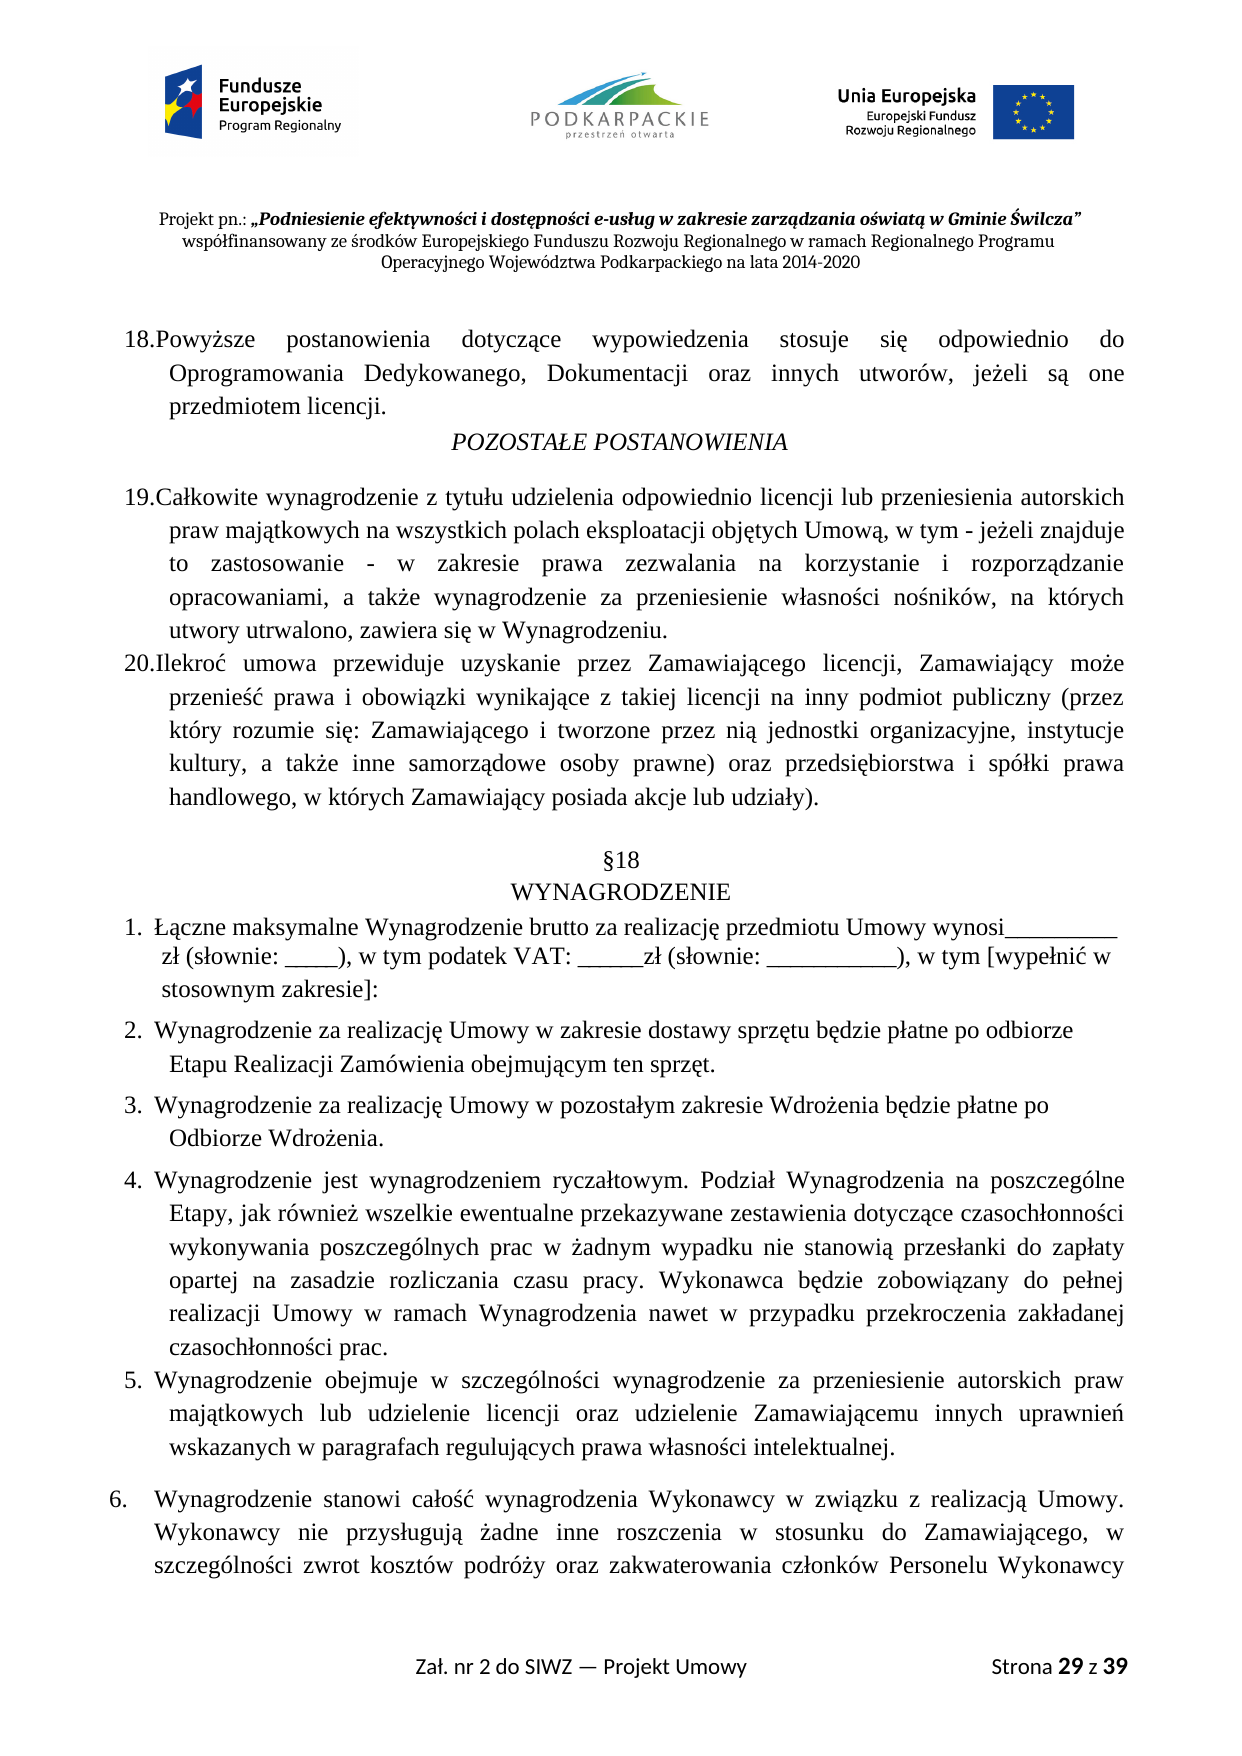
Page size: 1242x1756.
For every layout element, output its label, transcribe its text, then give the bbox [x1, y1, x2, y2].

text §18 [109, 845, 1133, 874]
text zł (słownie: ), w tym podatek VAT: zł (słownie: ), w tym [wypełnić w stosownym zakresie]: [161, 941, 1125, 1003]
list Powyższe postanowienia dotyczące wypowiedzenia stosuje się odpowiednio do Oprogramowania Dedykowanego, Dokumentacji oraz innych utworów, jeżeli są one przedmiotem licencji. [124, 324, 1125, 420]
list Wynagrodzenie jest wynagrodzeniem ryczałtowym. Podział Wynagrodzenia na poszczególne Etapy, jak również wszelkie ewentualne przekazywane zestawienia dotyczące czasochłonności wykonywania poszczególnych prac w żadnym wypadku nie stanowią przesłanki do zapłaty opartej na zasadzie rozliczania czasu pracy. Wykonawca będzie zobowiązany do pełnej realizacji Umowy w ramach Wynagrodzenia nawet w przypadku przekroczenia zakładanej czasochłonności prac. [124, 1165, 1125, 1360]
picture [147, 46, 359, 157]
list Wynagrodzenie obejmuje w szczególności wynagrodzenie za przeniesienie autorskich praw majątkowych lub udzielenie licencji oraz udzielenie Zamawiającemu innych uprawnień wskazanych w paragrafach regulujących prawa własności intelektualnej. [124, 1365, 1125, 1460]
list Całkowite wynagrodzenie z tytułu udzielenia odpowiednio licencji lub przeniesienia autorskich praw majątkowych na wszystkich polach eksploatacji objętych Umową, w tym - jeżeli znajduje to zastosowanie - w zakresie prawa zezwalania na korzystanie i rozporządzanie opracowaniami, a także wynagrodzenie za przeniesienie własności nośników, na których utwory utrwalono, zawiera się w Wynagrodzeniu. [124, 482, 1125, 644]
text WYNAGRODZENIE [109, 881, 1133, 905]
list Wynagrodzenie za realizację Umowy w zakresie dostawy sprzętu będzie płatne po odbiorze Etapu Realizacji Zamówienia obejmującym ten sprzęt. [124, 1016, 1125, 1078]
picture [820, 66, 1093, 157]
picture [507, 48, 732, 163]
list Ilekroć umowa przewiduje uzyskanie przez Zamawiającego licencji, Zamawiający może przenieść prawa i obowiązki wynikające z takiej licencji na inny podmiot publiczny (przez który rozumie się: Zamawiającego i tworzone przez nią jednostki organizacyjne, instytucje kultury, a także inne samorządowe osoby prawne) oraz przedsiębiorstwa i spółki prawa handlowego, w których Zamawiający posiada akcje lub udziały). [124, 648, 1125, 810]
text POZOSTAŁE POSTANOWIENIA [109, 432, 1133, 455]
list Wynagrodzenie za realizację Umowy w pozostałym zakresie Wdrożenia będzie płatne po Odbiorze Wdrożenia. [124, 1090, 1125, 1152]
list Łączne maksymalne Wynagrodzenie brutto za realizację przedmiotu Umowy wynosi [124, 912, 1133, 941]
